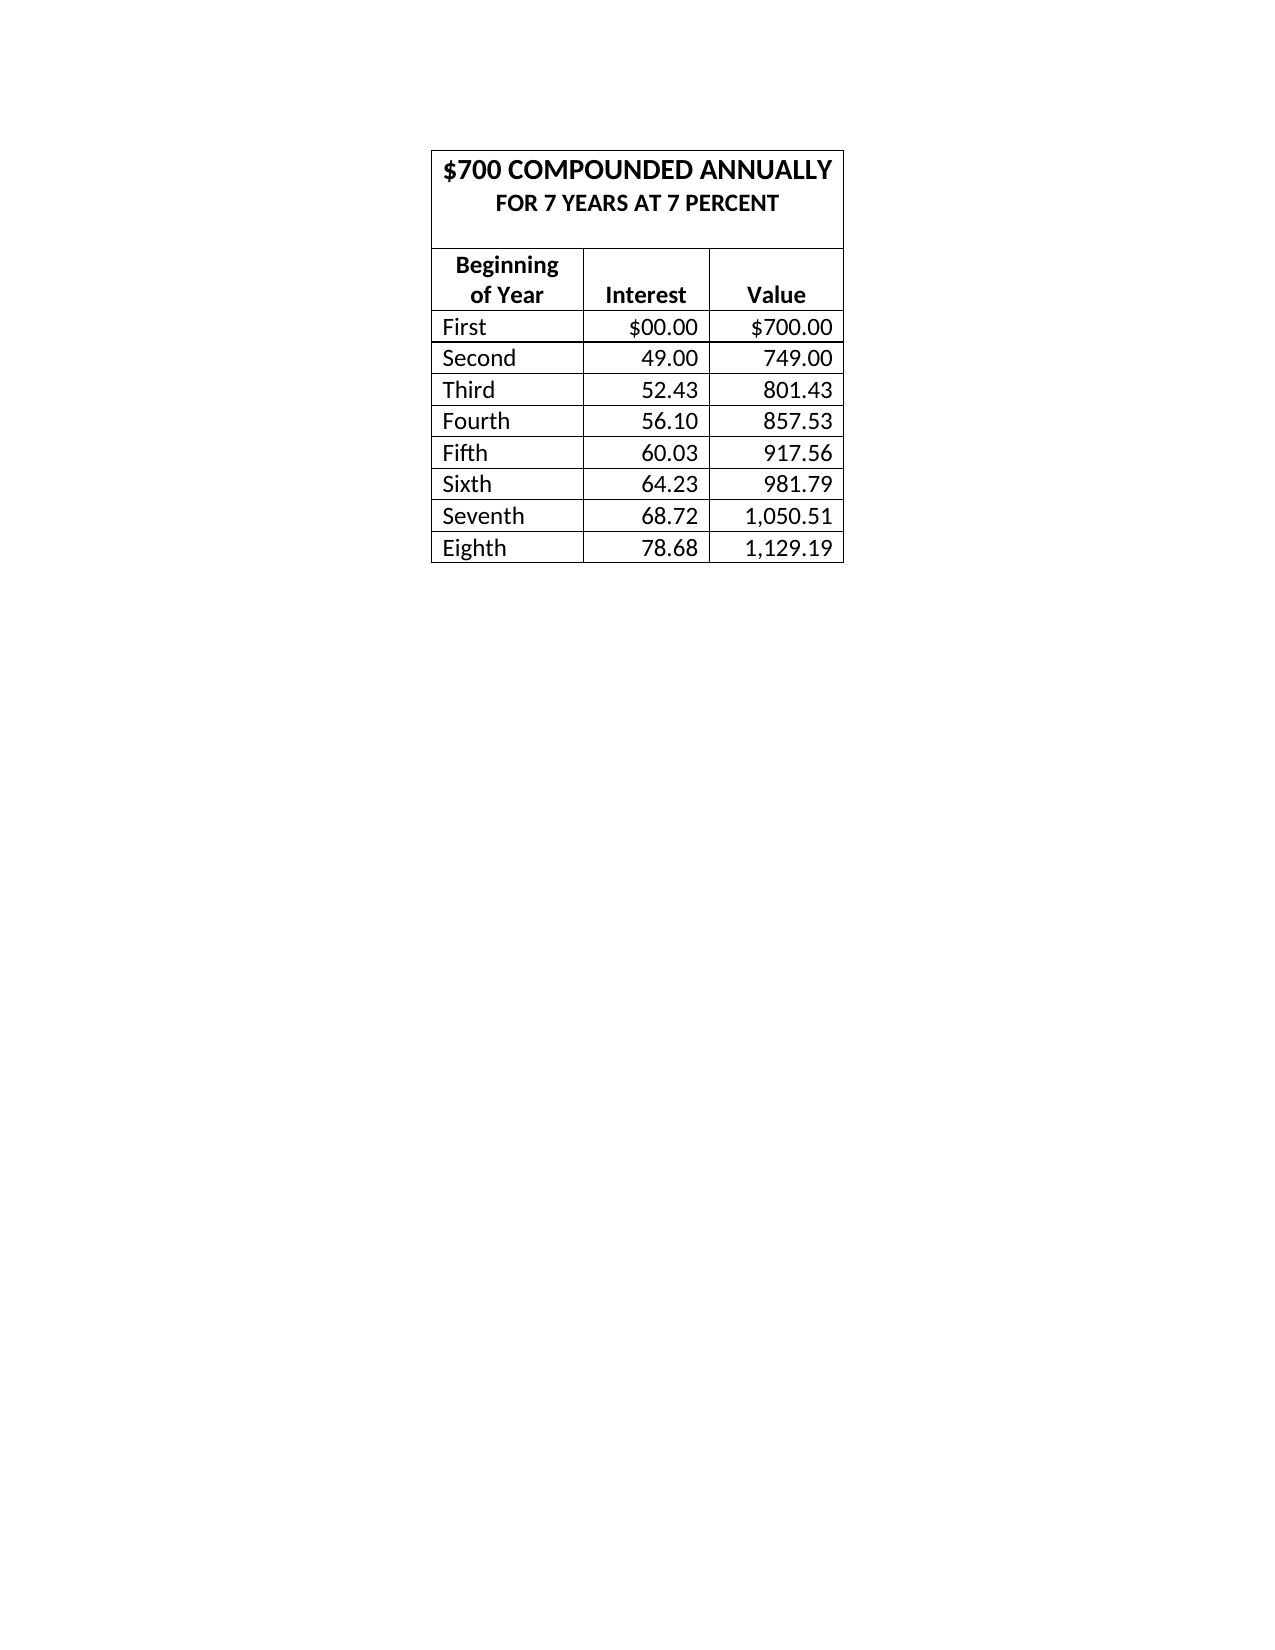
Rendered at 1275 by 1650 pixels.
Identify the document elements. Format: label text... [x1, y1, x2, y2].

table_cell 49.00 [584, 343, 709, 373]
table_cell 801.43 [710, 374, 843, 404]
table_cell Beginning of Year [432, 249, 583, 310]
table_cell 52.43 [584, 374, 709, 404]
table_cell 749.00 [710, 343, 843, 373]
table_cell 68.72 [584, 500, 709, 531]
table_cell 1,129.19 [710, 532, 843, 562]
table_cell Sixth [432, 469, 583, 499]
table_cell 1,050.51 [710, 500, 843, 531]
table_cell 857.53 [710, 406, 843, 436]
table_cell Interest [584, 249, 709, 310]
table_cell Seventh [432, 500, 583, 531]
table_cell 64.23 [584, 469, 709, 499]
table_cell Second [432, 343, 583, 373]
table_header $700 COMPOUNDED ANNUALLY FOR 7 YEARS AT 7 PERCENT [432, 151, 843, 248]
table_cell 60.03 [584, 437, 709, 468]
table_cell 56.10 [584, 406, 709, 436]
table_cell 78.68 [584, 532, 709, 562]
table_cell Third [432, 374, 583, 404]
table_cell $00.00 [584, 311, 709, 341]
table_cell $700.00 [710, 311, 843, 341]
table_cell Eighth [432, 532, 583, 562]
table_cell Fifth [432, 437, 583, 468]
table_cell First [432, 311, 583, 341]
table_cell Value [710, 249, 843, 310]
table_cell Fourth [432, 406, 583, 436]
table_cell 981.79 [710, 469, 843, 499]
table_cell 917.56 [710, 437, 843, 468]
